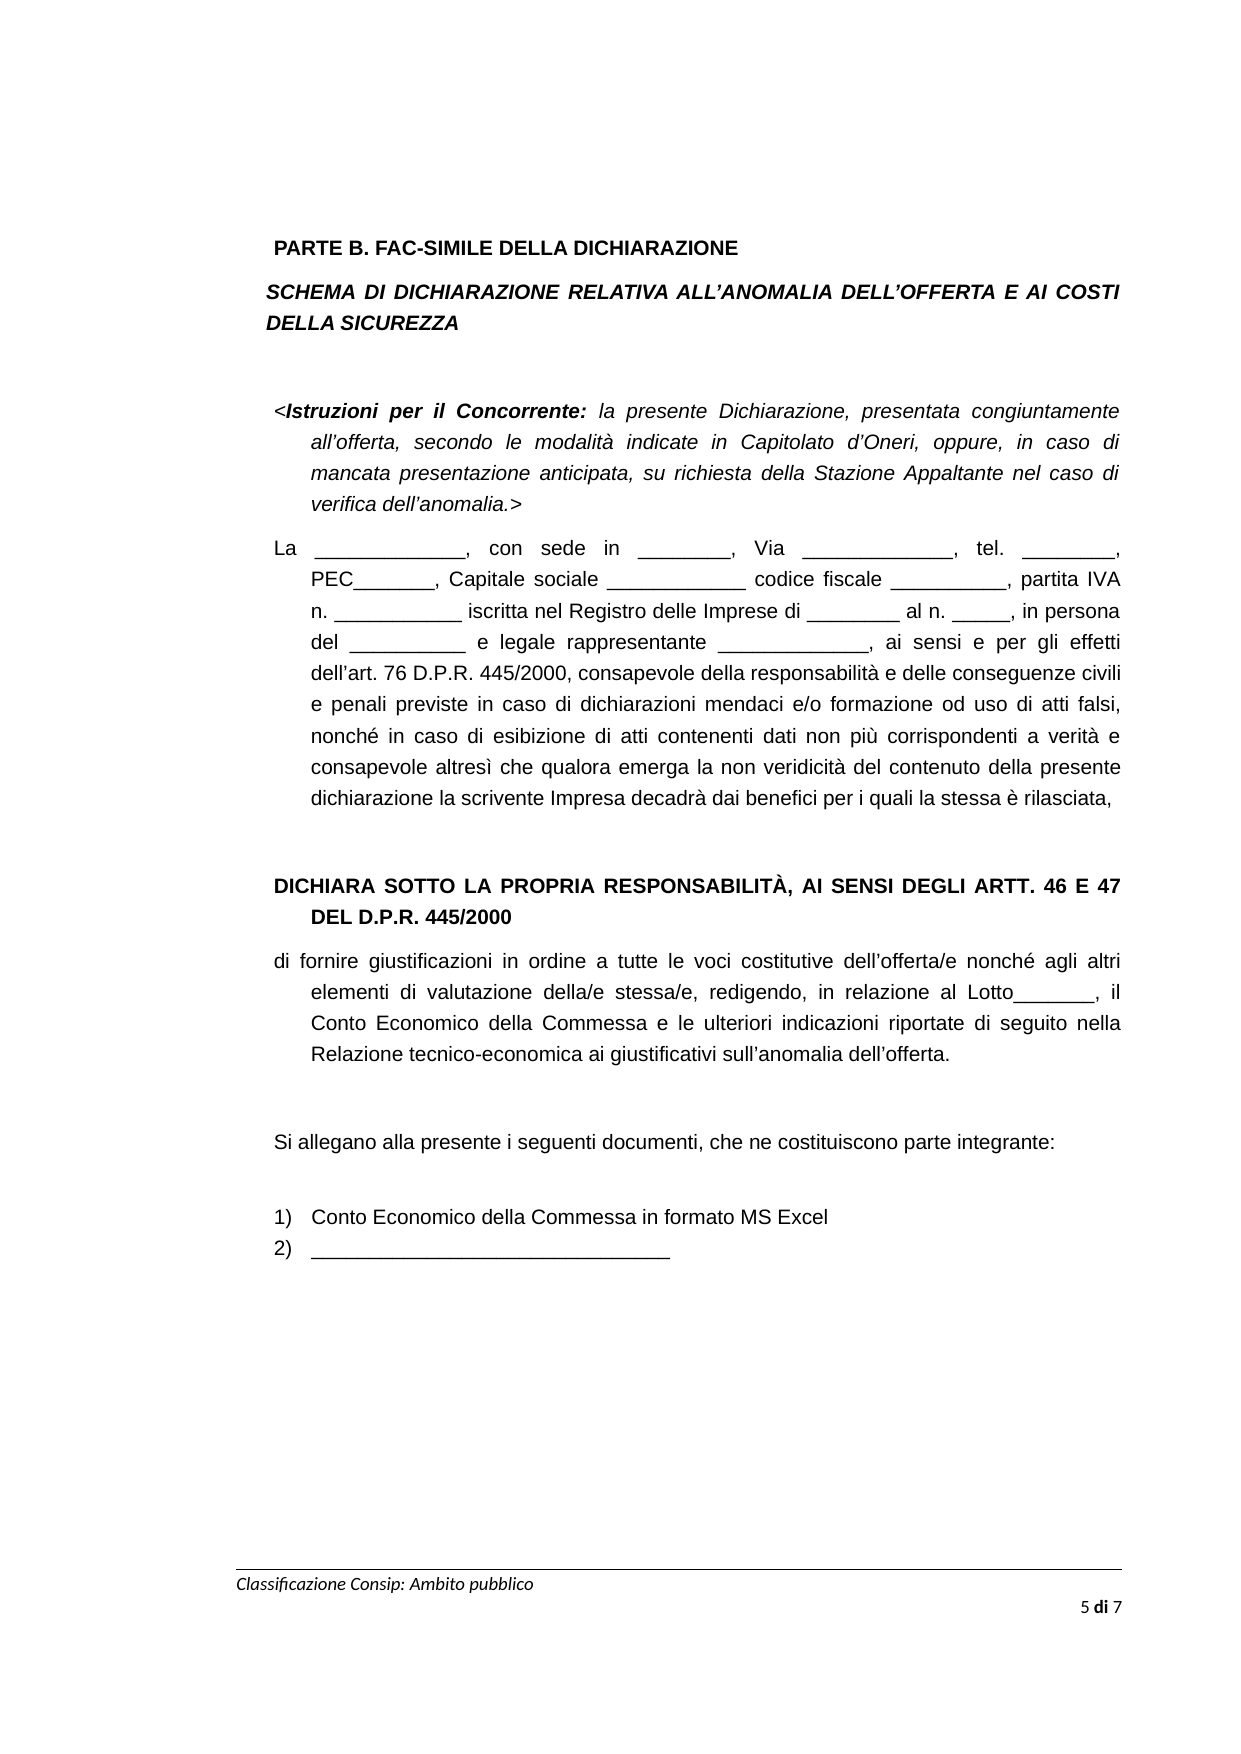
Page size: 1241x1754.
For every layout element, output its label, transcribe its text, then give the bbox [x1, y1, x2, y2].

text <Istruzioni per il Concorrente: la presente Dichiarazione, presentata congiuntamente all’offerta, secondo le modalità indicate in Capitolato d’Oneri, oppure, in caso di mancata presentazione anticipata, su richiesta della Stazione Appaltante nel caso di verifica dell’anomalia.> [273, 393, 1122, 518]
list Conto Economico della Commessa in formato MS Excel [274, 1199, 1122, 1231]
text DICHIARA SOTTO LA PROPRIA RESPONSABILITÀ, AI SENSI DEGLI ARTT. 46 E 47 DEL D.P.R. 445/2000 [273, 868, 1122, 931]
list _______________________________ [274, 1231, 1122, 1262]
text Si allegano alla presente i seguenti documenti, che ne costituiscono parte integrante: [273, 1124, 1122, 1156]
text di fornire giustificazioni in ordine a tutte le voci costitutive dell’offerta/e nonché agli altri elementi di valutazione della/e stessa/e, redigendo, in relazione al Lotto_______, il Conto Economico della Commessa e le ulteriori indicazioni riportate di seguito nella Relazione tecnico-economica ai giustificativi sull’anomalia dell’offerta. [273, 943, 1122, 1068]
text La _____________, con sede in ________, Via _____________, tel. ________, PEC_______, Capitale sociale ____________ codice fiscale __________, partita IVA n. ___________ iscritta nel Registro delle Imprese di ________ al n. _____, in persona del __________ e legale rappresentante _____________, ai sensi e per gli effetti dell’art. 76 D.P.R. 445/2000, consapevole della responsabilità e delle conseguenze civili e penali previste in caso di dichiarazioni mendaci e/o formazione od uso di atti falsi, nonché in caso di esibizione di atti contenenti dati non più corrispondenti a verità e consapevole altresì che qualora emerga la non veridicità del contenuto della presente dichiarazione la scrivente Impresa decadrà dai benefici per i quali la stessa è rilasciata, [273, 531, 1122, 812]
text PARTE B. FAC-SIMILE DELLA DICHIARAZIONE [273, 231, 1122, 262]
text Schema DI DICHIARAZIONE RELATIVA ALL’ANOMALIA DELL’OFFERTA e AI Costi DELLA SICUREZZA [266, 274, 1122, 337]
